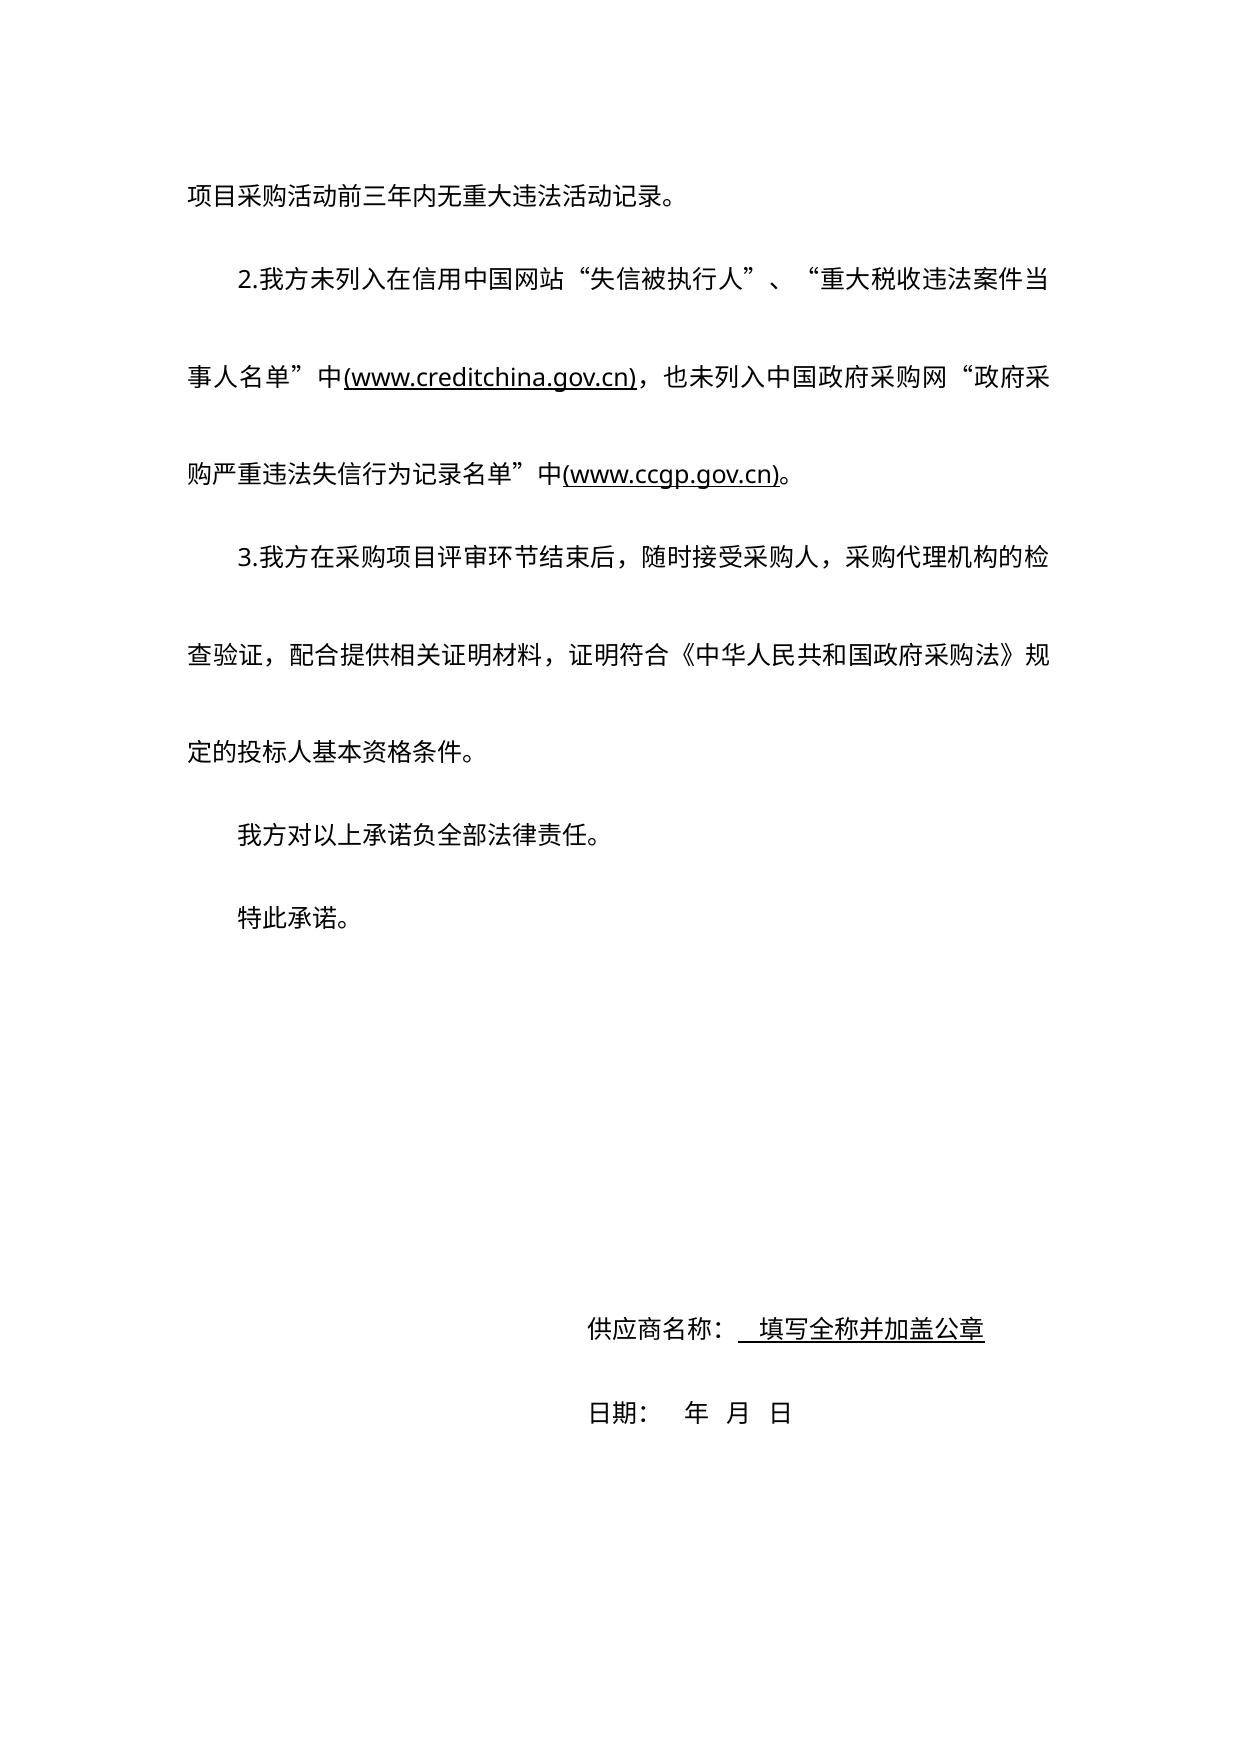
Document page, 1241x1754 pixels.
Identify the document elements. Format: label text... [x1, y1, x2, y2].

text 特此承诺。 [187, 884, 1053, 949]
text 3.我方在采购项目评审环节结束后，随时接受采购人，采购代理机构的检查验证，配合提供相关证明材料，证明符合《中华人民共和国政府采购法》规定的投标人基本资格条件。 [187, 523, 1053, 783]
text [187, 162, 1053, 227]
text 2.我方未列入在信用中国网站“失信被执行人”、“重大税收违法案件当事人名单”中(www.creditchina.gov.cn)，也未列入中国政府采购网“政府采购严重违法失信行为记录名单”中(www.ccgp.gov.cn)。 [187, 245, 1053, 505]
text 供应商名称： 填写全称并加盖公章 [187, 1296, 1053, 1361]
text 我方对以上承诺负全部法律责任。 [187, 801, 1053, 866]
text 日期： 年 月 日 [187, 1379, 1053, 1444]
